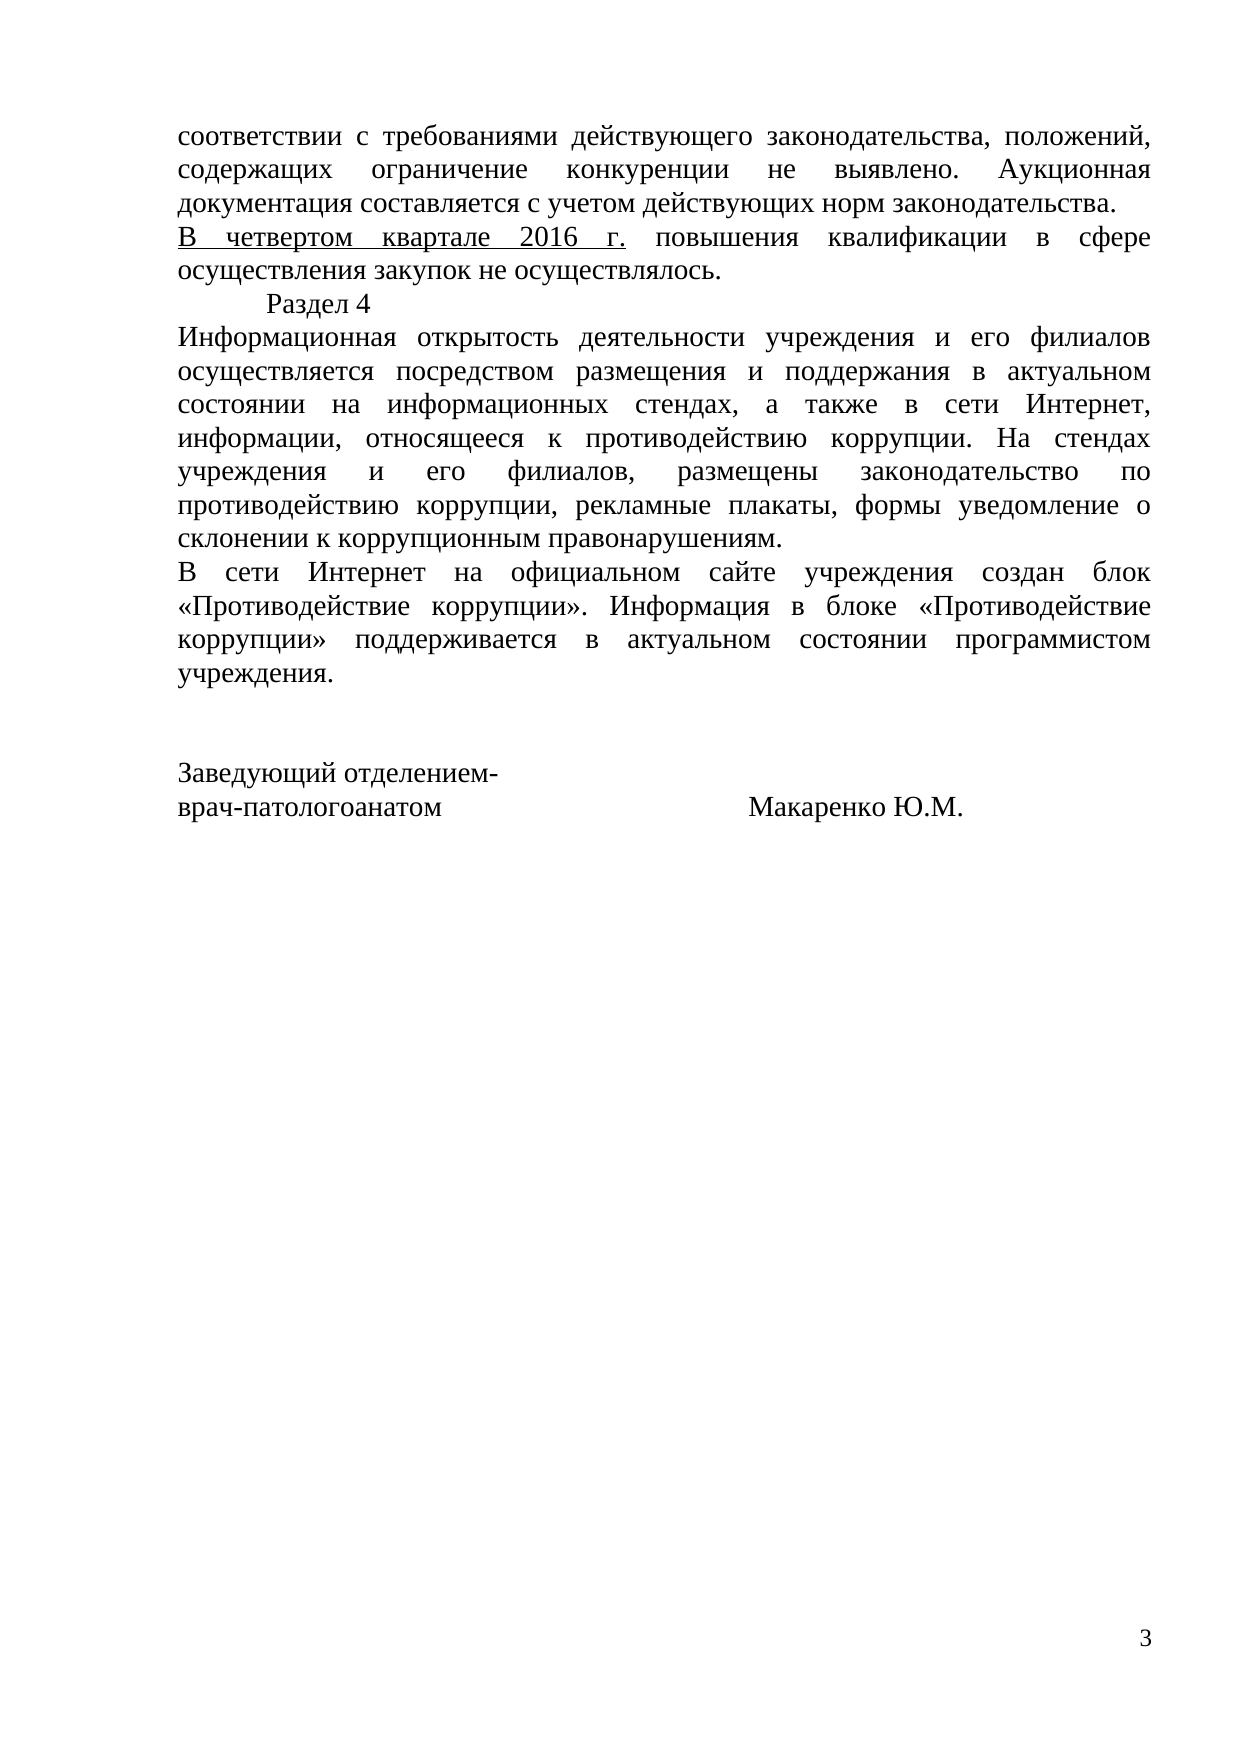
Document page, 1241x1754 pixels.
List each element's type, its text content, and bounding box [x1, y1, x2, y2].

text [177, 118, 1152, 219]
text Раздел 4 [177, 286, 1152, 319]
text В сети Интернет на официальном сайте учреждения создан блок «Противодействие коррупции». Информация в блоке «Противодействие коррупции» поддерживается в актуальном состоянии программистом учреждения. [177, 554, 1152, 688]
text Информационная открытость деятельности учреждения и его филиалов осуществляется посредством размещения и поддержания в актуальном состоянии на информационных стендах, а также в сети Интернет, информации, относящееся к противодействию коррупции. На стендах учреждения и его филиалов, размещены законодательство по противодействию коррупции, рекламные плакаты, формы уведомление о склонении к коррупционным правонарушениям. [177, 319, 1152, 554]
text В четвертом квартале 2016 г. повышения квалификации в сфере осуществления закупок не осуществлялось. [177, 219, 1152, 286]
text Заведующий отделением- [177, 755, 1152, 789]
text врач-патологоанатом Макаренко Ю.М. [177, 789, 1152, 822]
